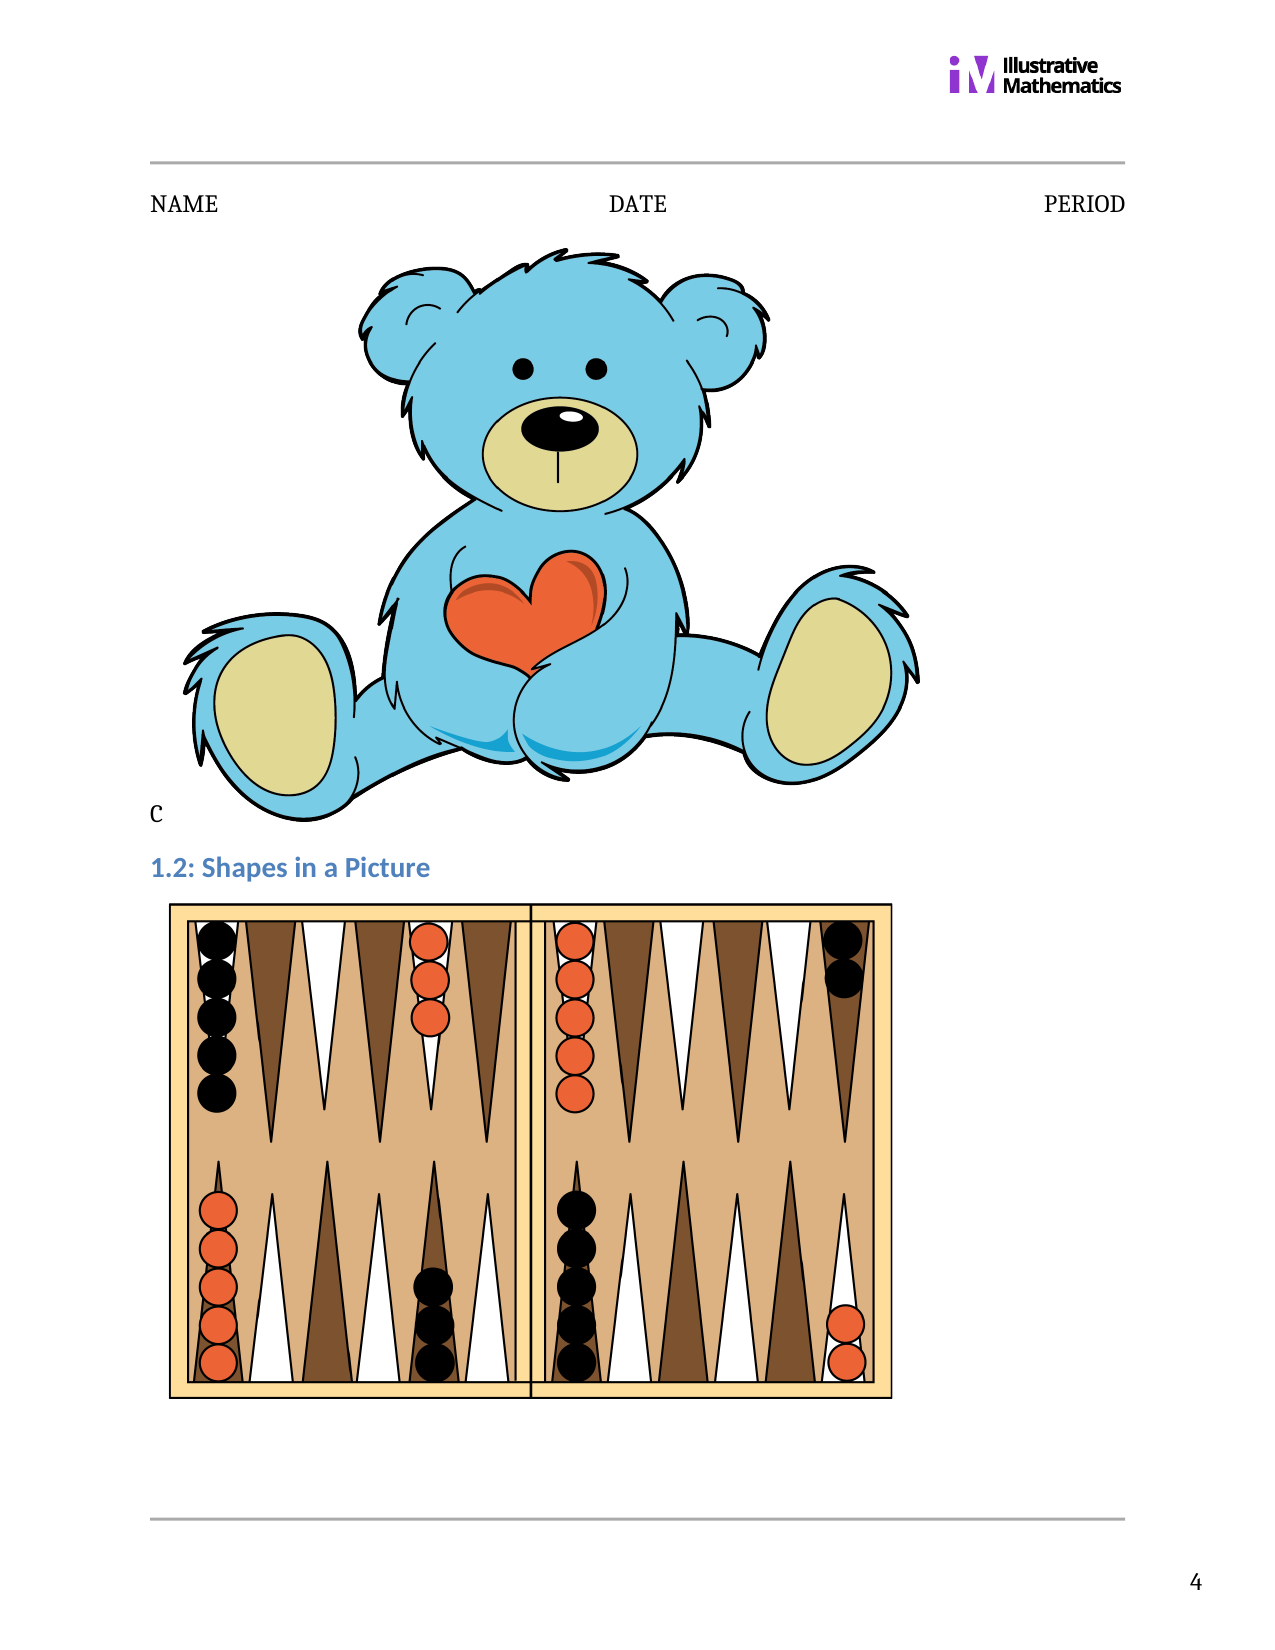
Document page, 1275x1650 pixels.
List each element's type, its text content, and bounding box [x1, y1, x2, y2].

picture [181, 247, 920, 822]
picture [949, 55, 1121, 93]
subtitle 1.2: Shapes in a Picture [150, 849, 1125, 885]
picture [168, 903, 893, 1399]
